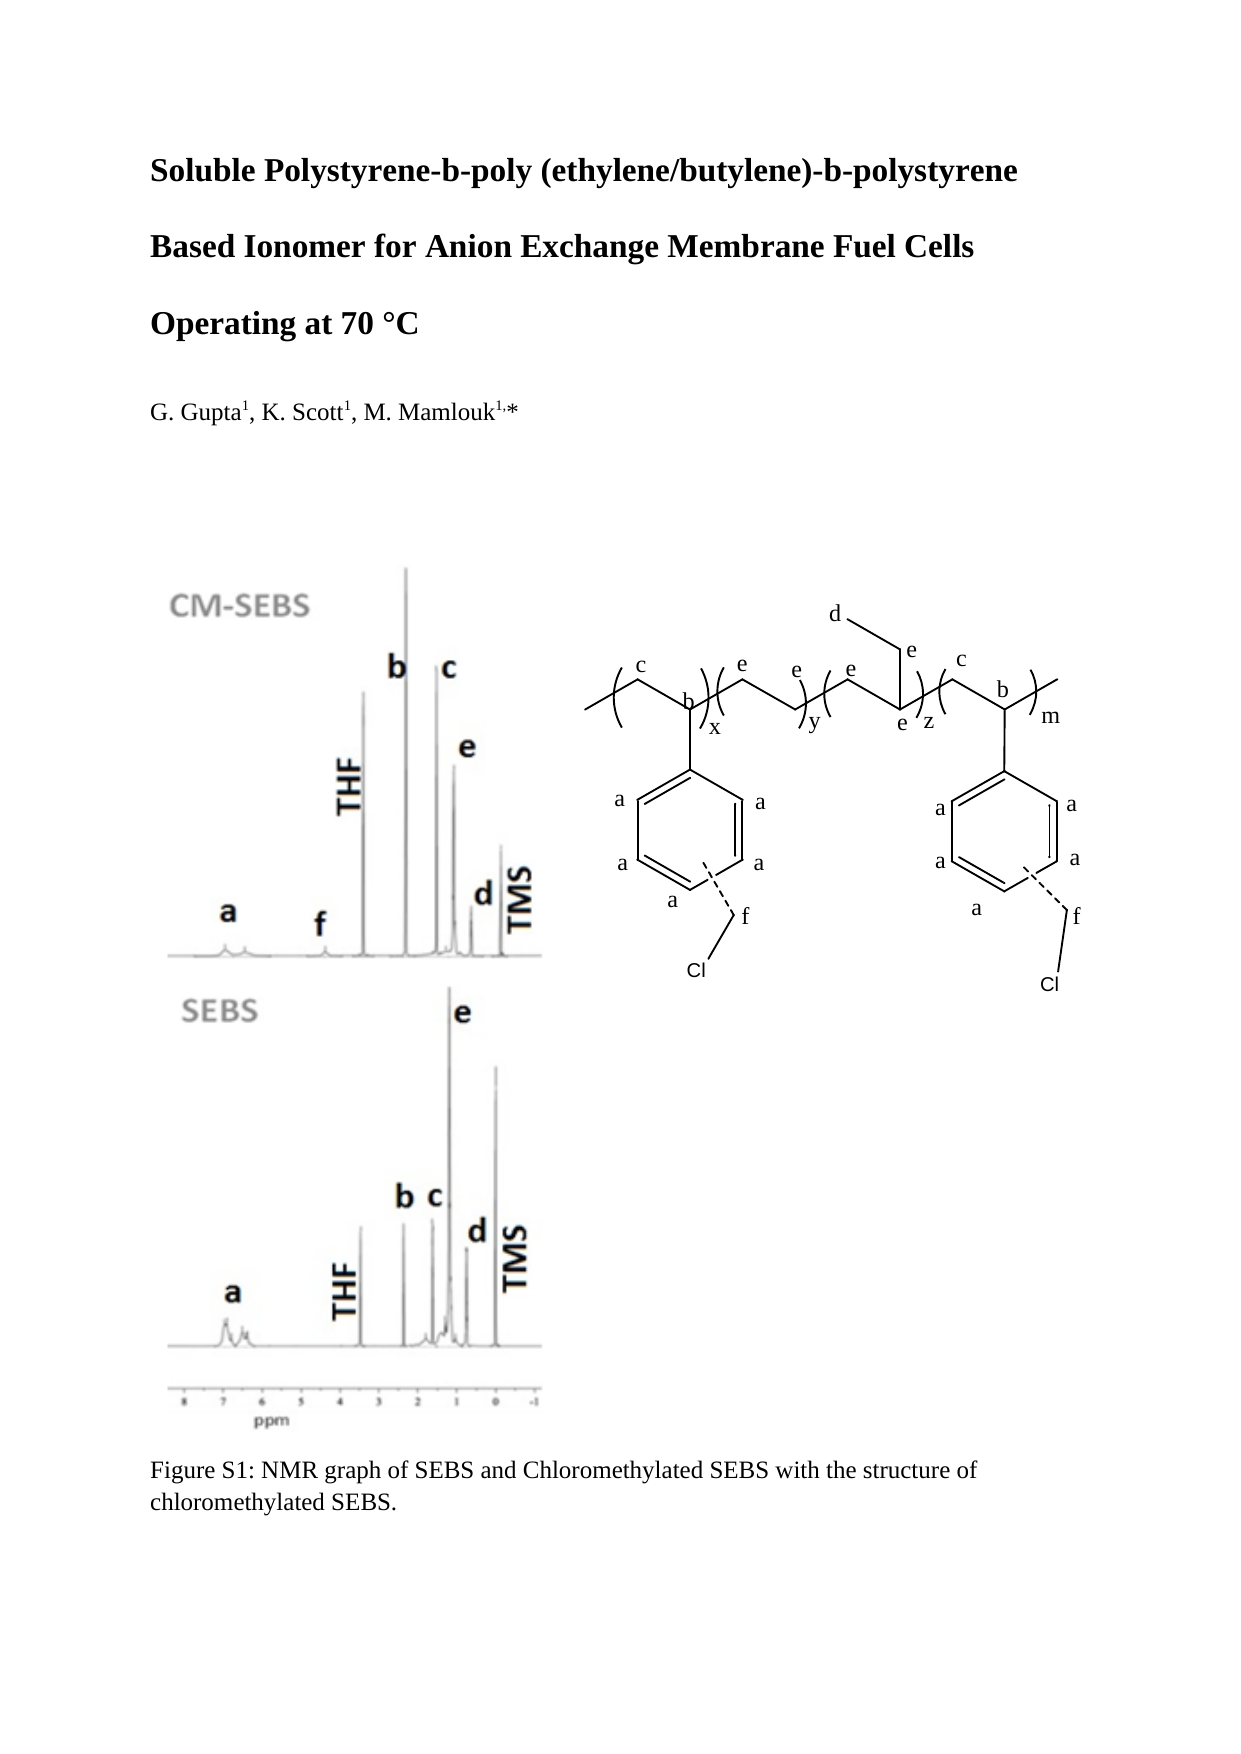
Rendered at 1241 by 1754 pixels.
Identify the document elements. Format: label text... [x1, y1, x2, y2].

text G. Gupta1, K. Scott1, M. Mamlouk1,* [150, 397, 1090, 425]
picture [150, 564, 564, 1435]
text Soluble Polystyrene-b-poly (ethylene/butylene)-b-polystyrene Based Ionomer for Anion Exchange Membrane Fuel Cells Operating at 70 °C [150, 150, 1090, 342]
